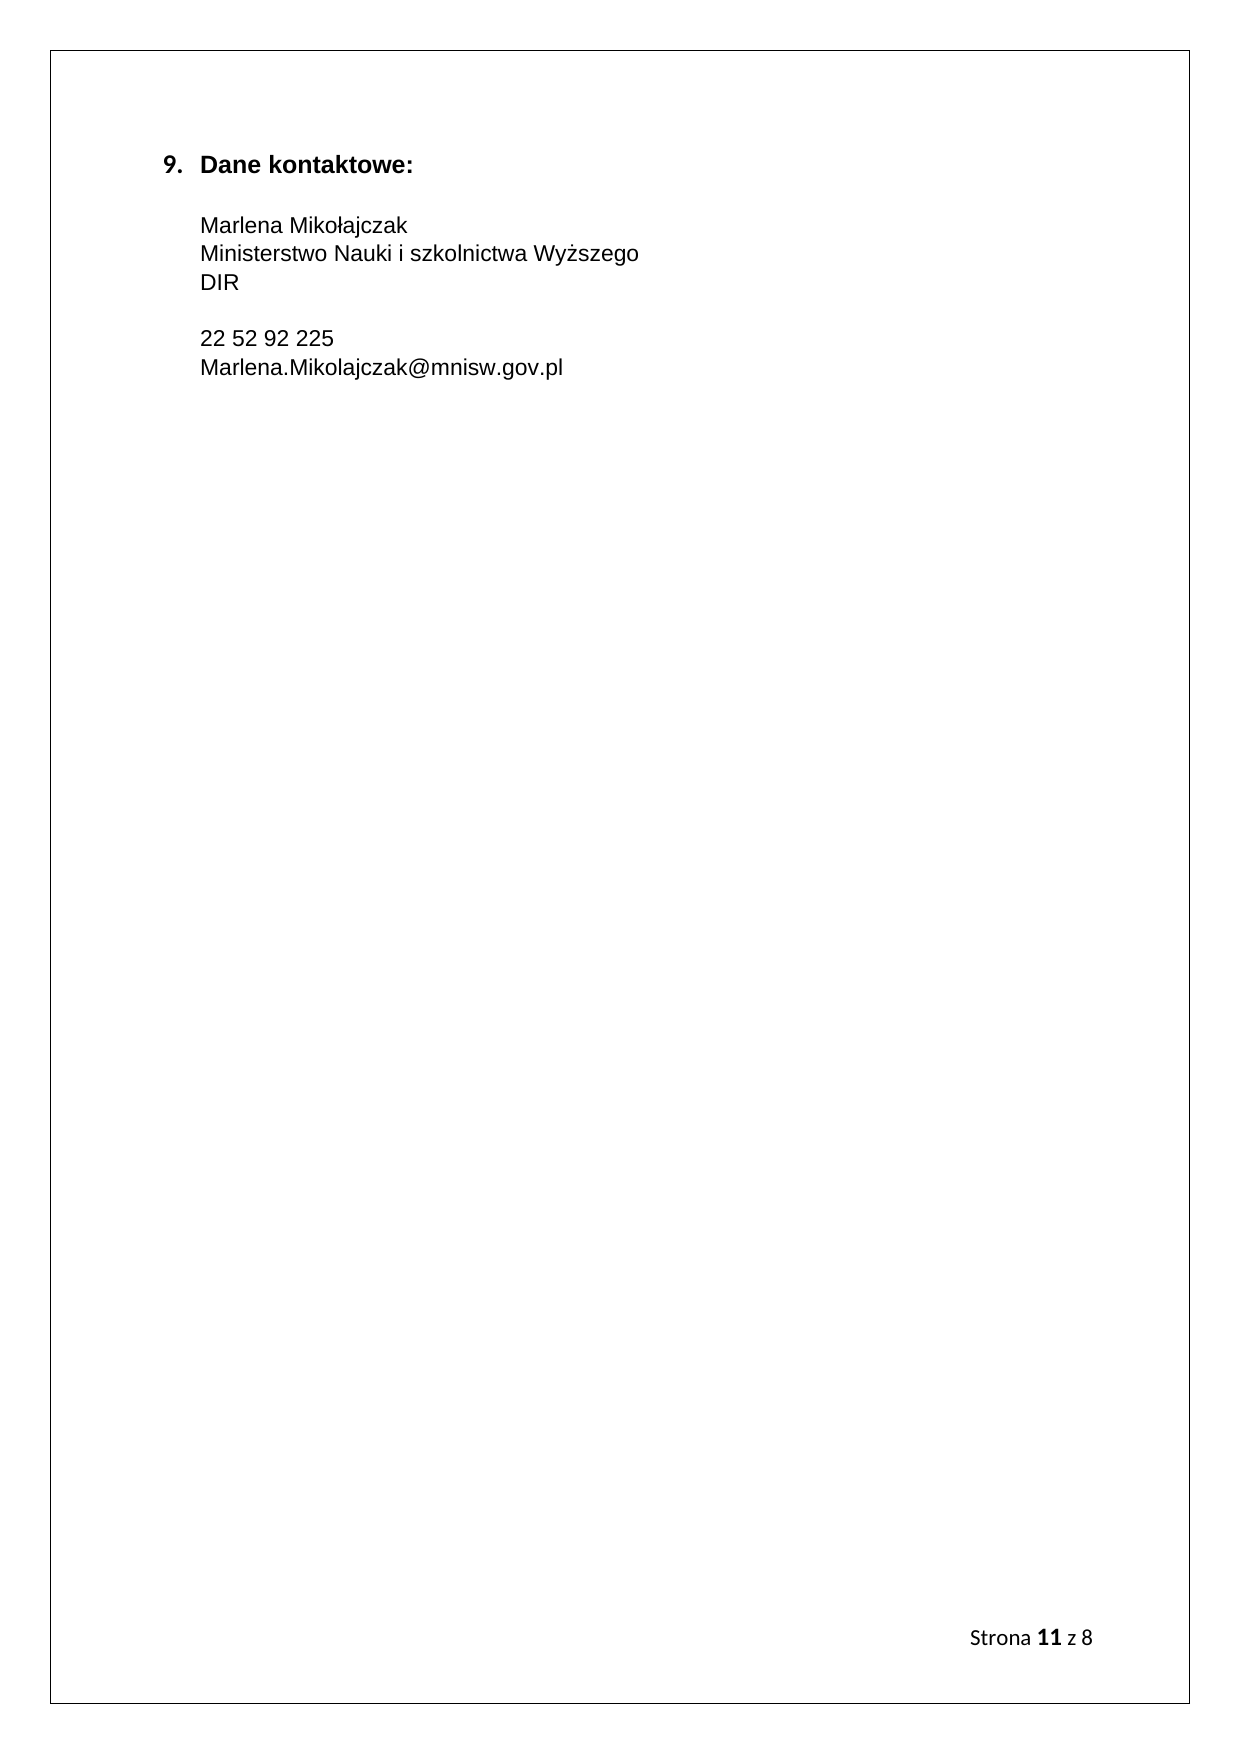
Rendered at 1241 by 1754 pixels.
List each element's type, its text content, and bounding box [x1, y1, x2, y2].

list 22 52 92 225 [200, 325, 1093, 352]
list Ministerstwo Nauki i szkolnictwa Wyższego [200, 240, 1093, 266]
list Marlena Mikołajczak [200, 212, 1093, 238]
list Dane kontaktowe: [162, 147, 1093, 181]
list Marlena.Mikolajczak@mnisw.gov.pl [200, 354, 1093, 380]
list DIR [200, 268, 1093, 295]
